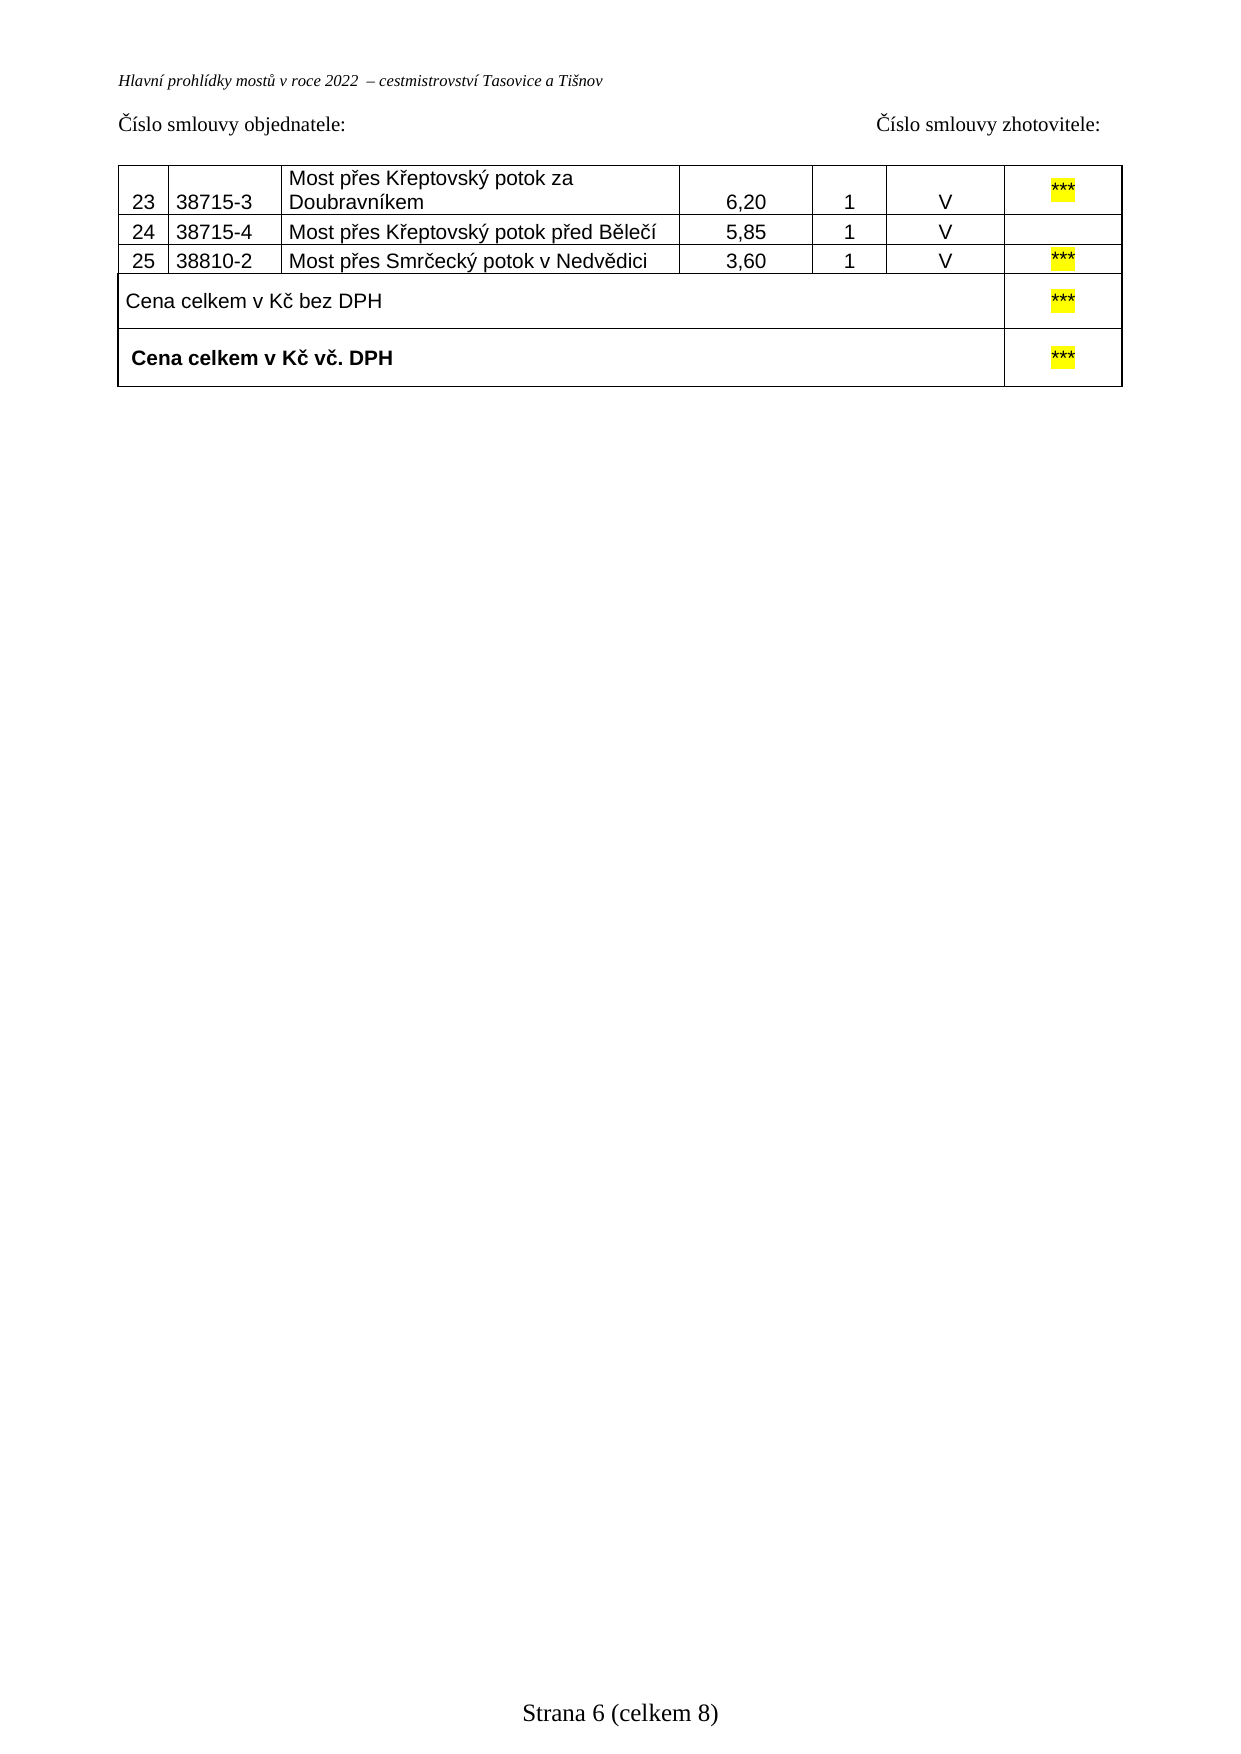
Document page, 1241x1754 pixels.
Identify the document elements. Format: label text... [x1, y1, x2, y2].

table_cell V [887, 166, 1004, 214]
table_cell *** [1005, 274, 1121, 328]
table_cell Most přes Křeptovský potok za Doubravníkem [282, 166, 679, 214]
table_cell 5,85 [680, 215, 812, 243]
table_cell [1005, 215, 1121, 243]
table_cell 1 [813, 166, 886, 214]
table_cell V [887, 245, 1004, 273]
table_cell *** [1005, 329, 1121, 386]
table_cell 1 [813, 245, 886, 273]
table_cell *** [1005, 245, 1121, 273]
table_cell 38715-4 [169, 215, 281, 243]
table_cell 1 [813, 215, 886, 243]
table_cell 38810-2 [169, 245, 281, 273]
table_cell 6,20 [680, 166, 812, 214]
table_cell 38715-3 [169, 166, 281, 214]
table_cell 3,60 [680, 245, 812, 273]
table_cell Most přes Křeptovský potok před Bělečí [282, 215, 679, 243]
table_cell Most přes Smrčecký potok v Nedvědici [282, 245, 679, 273]
table_cell 24 [119, 215, 168, 243]
table_cell 23 [119, 166, 168, 214]
table_cell 25 [119, 245, 168, 273]
table_cell *** [1005, 166, 1121, 214]
table_cell Cena celkem v Kč bez DPH [119, 274, 1004, 328]
table_cell Cena celkem v Kč vč. DPH [119, 329, 1004, 386]
table_cell V [887, 215, 1004, 243]
